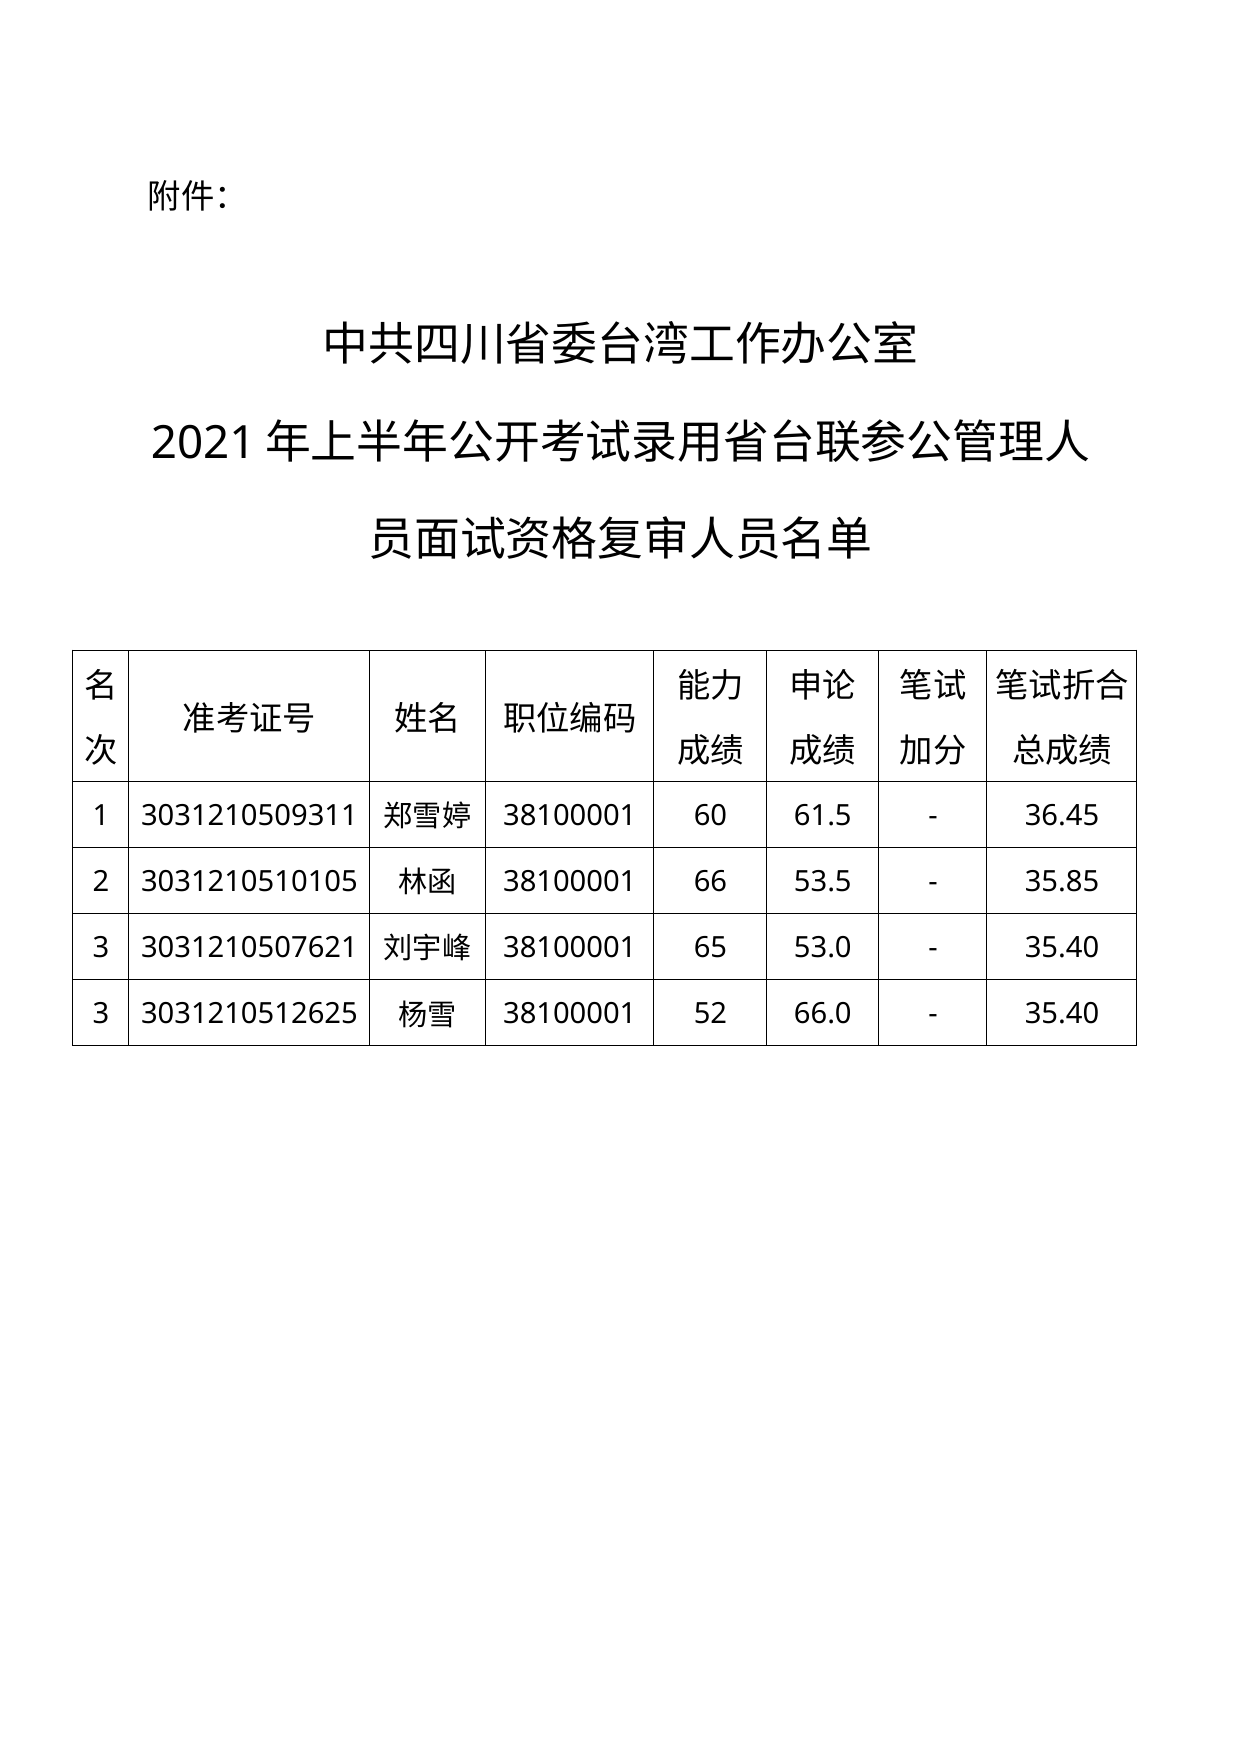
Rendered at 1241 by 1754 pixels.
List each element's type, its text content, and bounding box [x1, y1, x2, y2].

table_header 申论成绩 [767, 651, 878, 781]
text 2021年上半年公开考试录用省台联参公管理人员面试资格复审人员名单 [148, 389, 1092, 584]
table_cell 38100001 [486, 782, 653, 847]
table_cell 38100001 [486, 914, 653, 979]
table_cell 53.5 [767, 848, 878, 913]
table_header 笔试折合总成绩 [987, 651, 1136, 781]
table_cell 3031210509311 [129, 782, 369, 847]
table_header 职位编码 [486, 651, 653, 781]
table_cell - [879, 848, 986, 913]
table_cell 52 [654, 980, 766, 1045]
table_cell 3031210512625 [129, 980, 369, 1045]
table_cell 36.45 [987, 782, 1136, 847]
table_header 笔试加分 [879, 651, 986, 781]
table_cell - [879, 980, 986, 1045]
table_cell 35.85 [987, 848, 1136, 913]
table_cell 65 [654, 914, 766, 979]
text 附件： [148, 162, 1092, 227]
table_cell - [879, 782, 986, 847]
table_cell - [879, 914, 986, 979]
table_cell 1 [73, 782, 128, 847]
table_cell 3 [73, 914, 128, 979]
table_cell 66 [654, 848, 766, 913]
table_header 能力成绩 [654, 651, 766, 781]
table_cell 35.40 [987, 980, 1136, 1045]
table_cell 杨雪 [370, 980, 485, 1045]
table_cell 刘宇峰 [370, 914, 485, 979]
text 中共四川省委台湾工作办公室 [148, 292, 1092, 389]
table_cell 35.40 [987, 914, 1136, 979]
table_cell 2 [73, 848, 128, 913]
table_cell 3031210510105 [129, 848, 369, 913]
table_header 名次 [73, 651, 128, 781]
table_cell 郑雪婷 [370, 782, 485, 847]
table_cell 66.0 [767, 980, 878, 1045]
table_cell 3 [73, 980, 128, 1045]
table_header 准考证号 [129, 651, 369, 781]
table_cell 60 [654, 782, 766, 847]
table_cell 38100001 [486, 848, 653, 913]
table_cell 61.5 [767, 782, 878, 847]
table_cell 林函 [370, 848, 485, 913]
table_cell 3031210507621 [129, 914, 369, 979]
table_header 姓名 [370, 651, 485, 781]
table_cell 38100001 [486, 980, 653, 1045]
table_cell 53.0 [767, 914, 878, 979]
